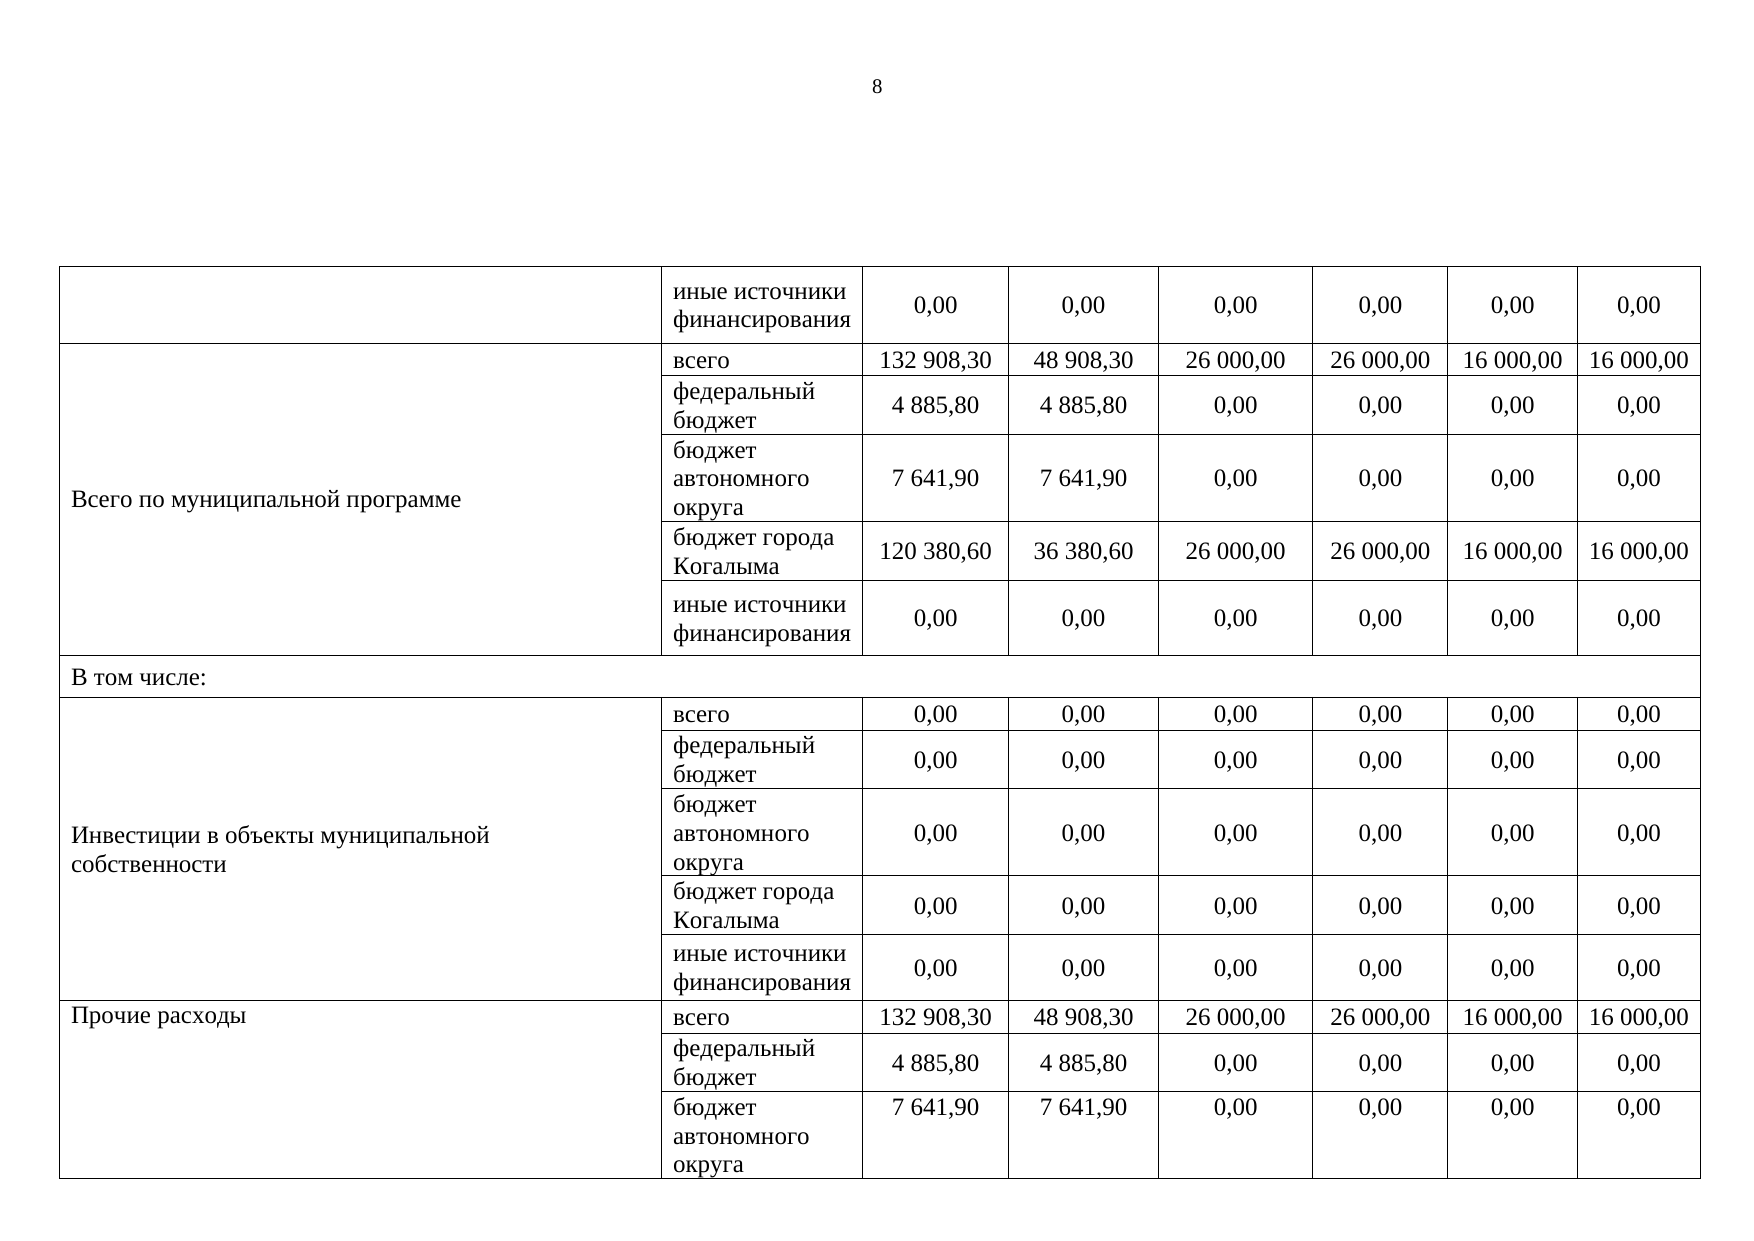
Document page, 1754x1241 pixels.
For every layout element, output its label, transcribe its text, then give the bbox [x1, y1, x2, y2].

table_cell 0,00 [1448, 698, 1577, 729]
table_cell В том числе: [60, 656, 1700, 697]
table_cell 7 641,90 [1009, 1092, 1158, 1178]
table_cell иные источники финансирования [662, 935, 862, 999]
table_cell 0,00 [863, 731, 1008, 788]
table_cell бюджет автономного округа [662, 789, 862, 875]
table_cell 0,00 [1578, 1034, 1700, 1091]
table_cell 0,00 [1159, 435, 1312, 521]
table_cell 0,00 [1009, 581, 1158, 654]
table_cell 0,00 [1313, 376, 1447, 434]
table_cell бюджет города Когалыма [662, 522, 862, 579]
table_cell 0,00 [863, 789, 1008, 875]
table_cell 0,00 [1448, 581, 1577, 654]
table_cell 0,00 [1448, 935, 1577, 999]
table_cell 16 000,00 [1448, 344, 1577, 375]
table_cell всего [662, 1001, 862, 1032]
table_cell 26 000,00 [1313, 522, 1447, 579]
table_cell 0,00 [1313, 435, 1447, 521]
table_cell Инвестиции в объекты муниципальной собственности [60, 698, 661, 999]
table_cell всего [662, 344, 862, 375]
table_cell 0,00 [1159, 581, 1312, 654]
table_cell 0,00 [863, 876, 1008, 934]
table_cell 0,00 [1448, 731, 1577, 788]
table_cell 16 000,00 [1448, 522, 1577, 579]
table_cell 0,00 [1448, 435, 1577, 521]
table_cell 0,00 [1313, 698, 1447, 729]
table_cell 132 908,30 [863, 1001, 1008, 1032]
table_cell 0,00 [863, 698, 1008, 729]
table_cell 0,00 [1159, 1092, 1312, 1178]
table_cell 0,00 [1159, 267, 1312, 342]
table_cell 0,00 [1448, 376, 1577, 434]
table_cell 26 000,00 [1313, 344, 1447, 375]
table_cell 0,00 [1313, 1092, 1447, 1178]
table_cell 0,00 [1159, 376, 1312, 434]
table_cell 0,00 [863, 935, 1008, 999]
table_cell 0,00 [1578, 267, 1700, 342]
table_cell 0,00 [1159, 1034, 1312, 1091]
table_cell 0,00 [1578, 731, 1700, 788]
table_cell 0,00 [1448, 1034, 1577, 1091]
table_cell федеральный бюджет [662, 1034, 862, 1091]
table_cell 0,00 [863, 581, 1008, 654]
table_cell 7 641,90 [1009, 435, 1158, 521]
table_cell 0,00 [1159, 789, 1312, 875]
table_cell бюджет города Когалыма [662, 876, 862, 934]
table_cell 0,00 [1313, 876, 1447, 934]
table_cell 0,00 [1578, 935, 1700, 999]
table_cell 0,00 [1578, 376, 1700, 434]
table_cell 26 000,00 [1159, 344, 1312, 375]
table_cell иные источники финансирования [662, 581, 862, 654]
table_cell 0,00 [1313, 935, 1447, 999]
table_cell 0,00 [1578, 581, 1700, 654]
table_cell 0,00 [1578, 876, 1700, 934]
table_cell 0,00 [1159, 876, 1312, 934]
table_cell 4 885,80 [863, 376, 1008, 434]
table_cell 4 885,80 [1009, 1034, 1158, 1091]
table_cell 0,00 [1009, 935, 1158, 999]
table_cell Всего по муниципальной программе [60, 344, 661, 654]
table_cell 0,00 [1009, 731, 1158, 788]
table_cell 36 380,60 [1009, 522, 1158, 579]
table_cell 0,00 [1159, 698, 1312, 729]
table_cell 0,00 [1448, 789, 1577, 875]
table_cell федеральный бюджет [662, 376, 862, 434]
table_cell 16 000,00 [1578, 1001, 1700, 1032]
table_cell 0,00 [1009, 876, 1158, 934]
table_cell 0,00 [1448, 267, 1577, 342]
table_cell 0,00 [1448, 876, 1577, 934]
table_cell 0,00 [1578, 698, 1700, 729]
table_cell 7 641,90 [863, 435, 1008, 521]
table_cell 16 000,00 [1578, 344, 1700, 375]
table_cell 26 000,00 [1159, 522, 1312, 579]
table_cell 26 000,00 [1159, 1001, 1312, 1032]
table_cell 0,00 [1009, 698, 1158, 729]
table_cell Прочие расходы [60, 1001, 661, 1178]
table_cell 0,00 [1313, 789, 1447, 875]
table_cell 0,00 [1578, 1092, 1700, 1178]
table_cell бюджет автономного округа [662, 1092, 862, 1178]
table_cell 0,00 [1159, 935, 1312, 999]
table_cell 16 000,00 [1448, 1001, 1577, 1032]
table_cell 4 885,80 [863, 1034, 1008, 1091]
table_cell 0,00 [1313, 267, 1447, 342]
table_cell 16 000,00 [1578, 522, 1700, 579]
table_cell 0,00 [863, 267, 1008, 342]
table_cell 0,00 [1009, 267, 1158, 342]
table_cell 48 908,30 [1009, 344, 1158, 375]
table_cell всего [662, 698, 862, 729]
table_cell 0,00 [1313, 581, 1447, 654]
table_cell 0,00 [1313, 1034, 1447, 1091]
table_cell бюджет автономного округа [662, 435, 862, 521]
table_cell 26 000,00 [1313, 1001, 1447, 1032]
table_cell 0,00 [1578, 435, 1700, 521]
table_cell федеральный бюджет [662, 731, 862, 788]
table_cell иные источники финансирования [662, 267, 862, 342]
table_cell 0,00 [1009, 789, 1158, 875]
table_cell 120 380,60 [863, 522, 1008, 579]
table_cell 132 908,30 [863, 344, 1008, 375]
table_cell 0,00 [1578, 789, 1700, 875]
table_cell 4 885,80 [1009, 376, 1158, 434]
table_cell 48 908,30 [1009, 1001, 1158, 1032]
table_cell 0,00 [1313, 731, 1447, 788]
table_cell 7 641,90 [863, 1092, 1008, 1178]
table_cell 0,00 [1448, 1092, 1577, 1178]
table_cell 0,00 [1159, 731, 1312, 788]
